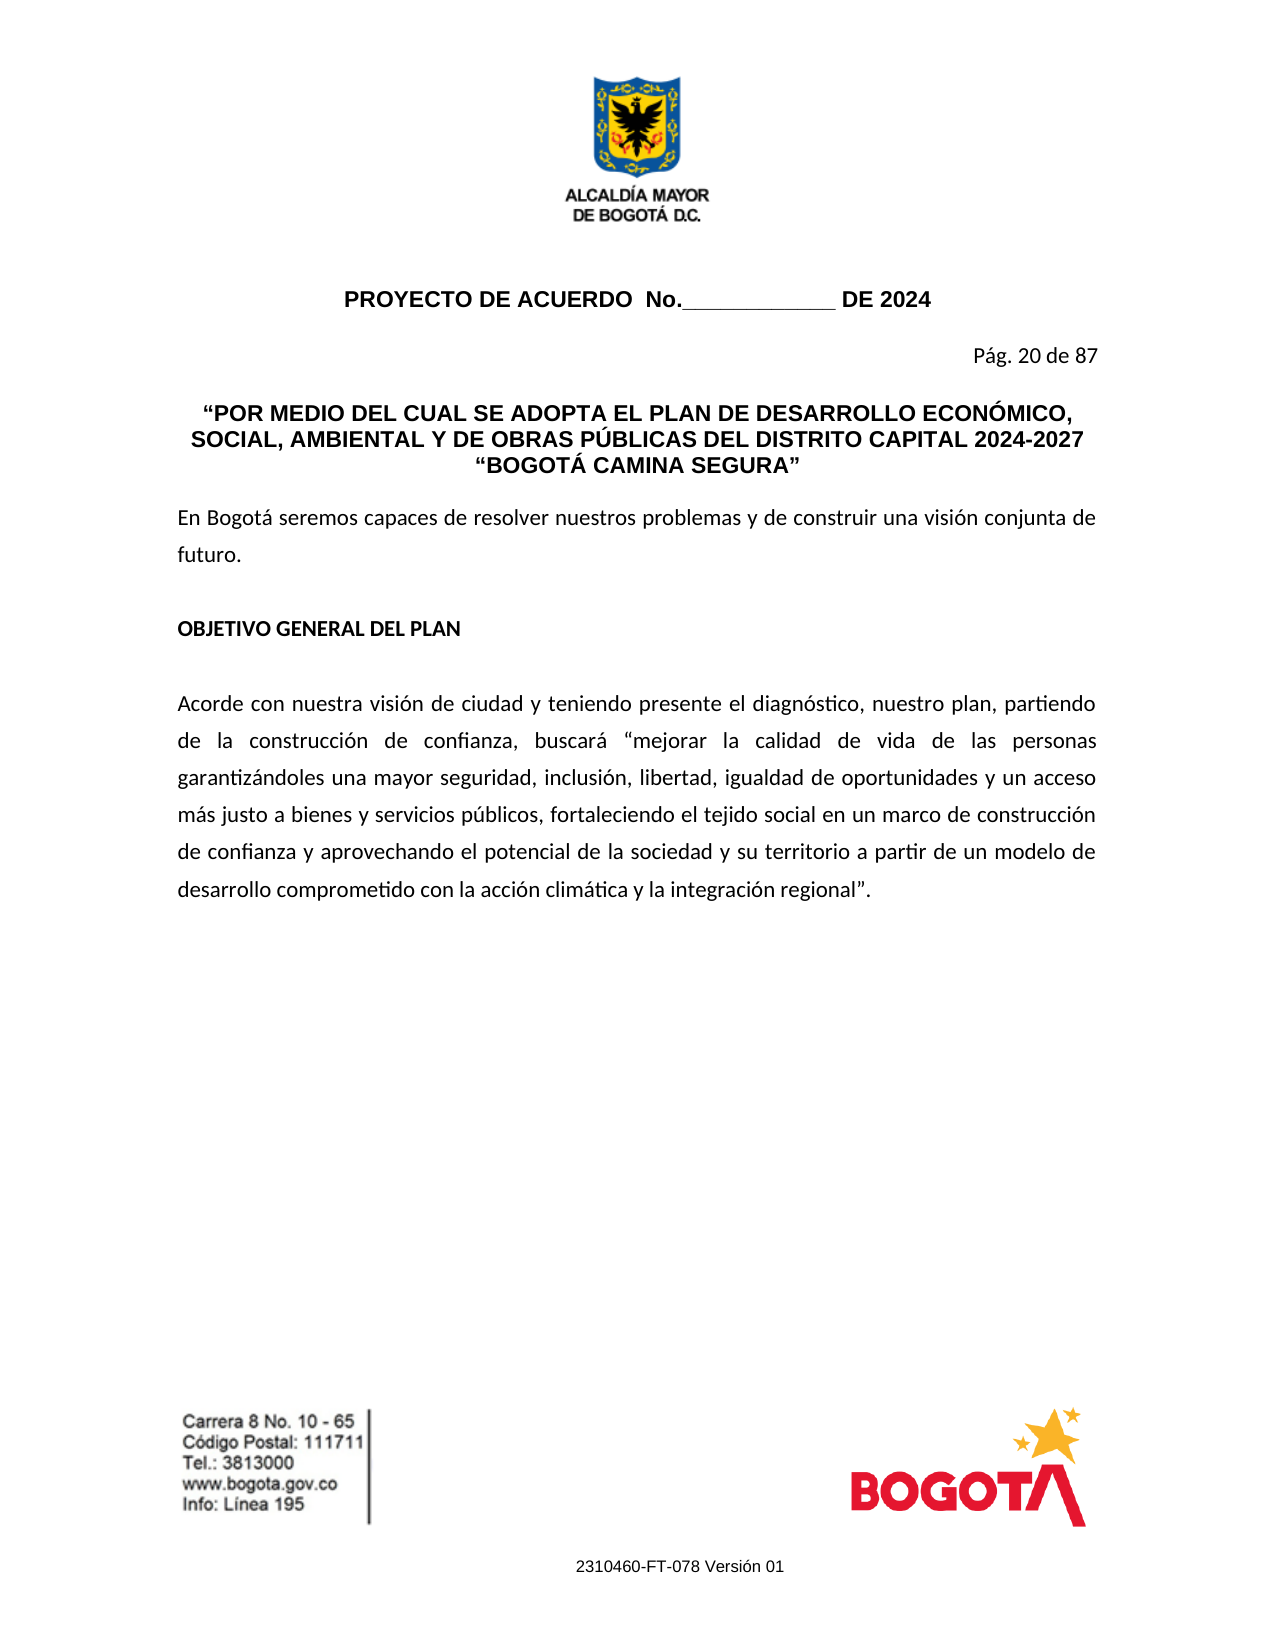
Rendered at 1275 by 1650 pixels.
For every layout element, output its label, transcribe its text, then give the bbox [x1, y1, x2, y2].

picture [177, 1403, 378, 1538]
picture [833, 1403, 1117, 1546]
text OBJETIVO GENERAL DEL PLAN [177, 614, 1098, 642]
picture [555, 65, 720, 234]
text Acorde con nuestra visión de ciudad y teniendo presente el diagnóstico, nuestro plan, partiendo de la construcción de confianza, buscará “mejorar la calidad de vida de las personas garantizándoles una mayor seguridad, inclusión, libertad, igualdad de oportunidades y un acceso más justo a bienes y servicios públicos, fortaleciendo el tejido social en un marco de construcción de confianza y aprovechando el potencial de la sociedad y su territorio a partir de un modelo de desarrollo comprometido con la acción climática y la integración regional”. [177, 689, 1098, 903]
text En Bogotá seremos capaces de resolver nuestros problemas y de construir una visión conjunta de futuro. [177, 503, 1098, 568]
